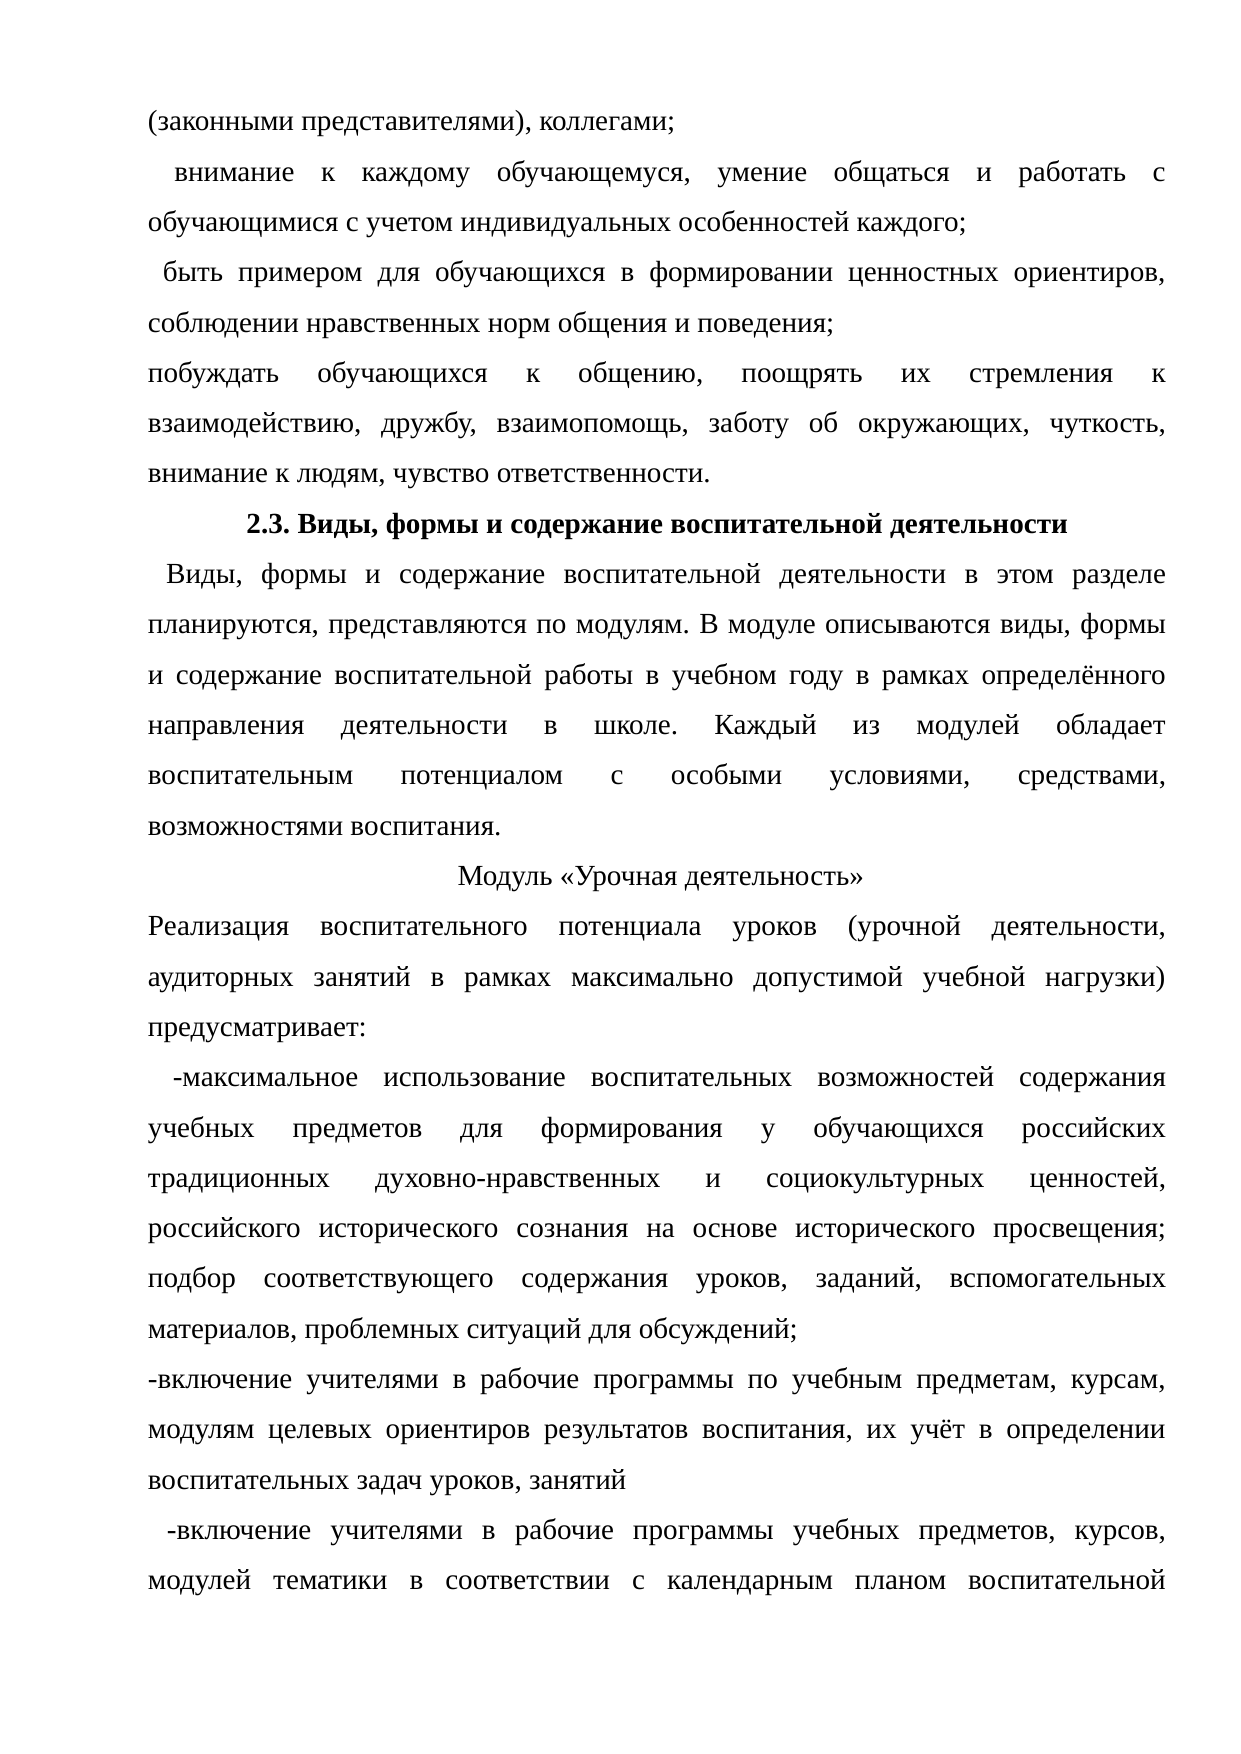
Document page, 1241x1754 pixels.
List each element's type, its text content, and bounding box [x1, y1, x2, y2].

text 2.3. Виды, формы и содержание воспитательной деятельности [148, 506, 1167, 539]
text Модуль «Урочная деятельность» [148, 858, 1167, 892]
text внимание к каждому обучающемуся, умение общаться и работать с обучающимися с учетом индивидуальных особенностей каждого; [148, 154, 1167, 238]
text быть примером для обучающихся в формировании ценностных ориентиров, соблюдении нравственных норм общения и поведения; [148, 254, 1167, 338]
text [148, 1512, 1167, 1596]
text Виды, формы и содержание воспитательной деятельности в этом разделе планируются, представляются по модулям. В модуле описываются виды, формы и содержание воспитательной работы в учебном году в рамках определённого направления деятельности в школе. Каждый из модулей обладает воспитательным потенциалом с особыми условиями, средствами, возможностями воспитания. [148, 556, 1167, 841]
text побуждать обучающихся к общению, поощрять их стремления к взаимодействию, дружбу, взаимопомощь, заботу об окружающих, чуткость, внимание к людям, чувство ответственности. [148, 355, 1167, 489]
text -максимальное использование воспитательных возможностей содержания учебных предметов для формирования у обучающихся российских традиционных духовно-нравственных и социокультурных ценностей, российского исторического сознания на основе исторического просвещения; подбор соответствующего содержания уроков, заданий, вспомогательных материалов, проблемных ситуаций для обсуждений; [148, 1059, 1167, 1344]
text -включение учителями в рабочие программы по учебным предметам, курсам, модулям целевых ориентиров результатов воспитания, их учёт в определении воспитательных задач уроков, занятий [148, 1361, 1167, 1495]
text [148, 103, 1167, 137]
text Реализация воспитательного потенциала уроков (урочной деятельности, аудиторных занятий в рамках максимально допустимой учебной нагрузки) предусматривает: [148, 908, 1167, 1043]
